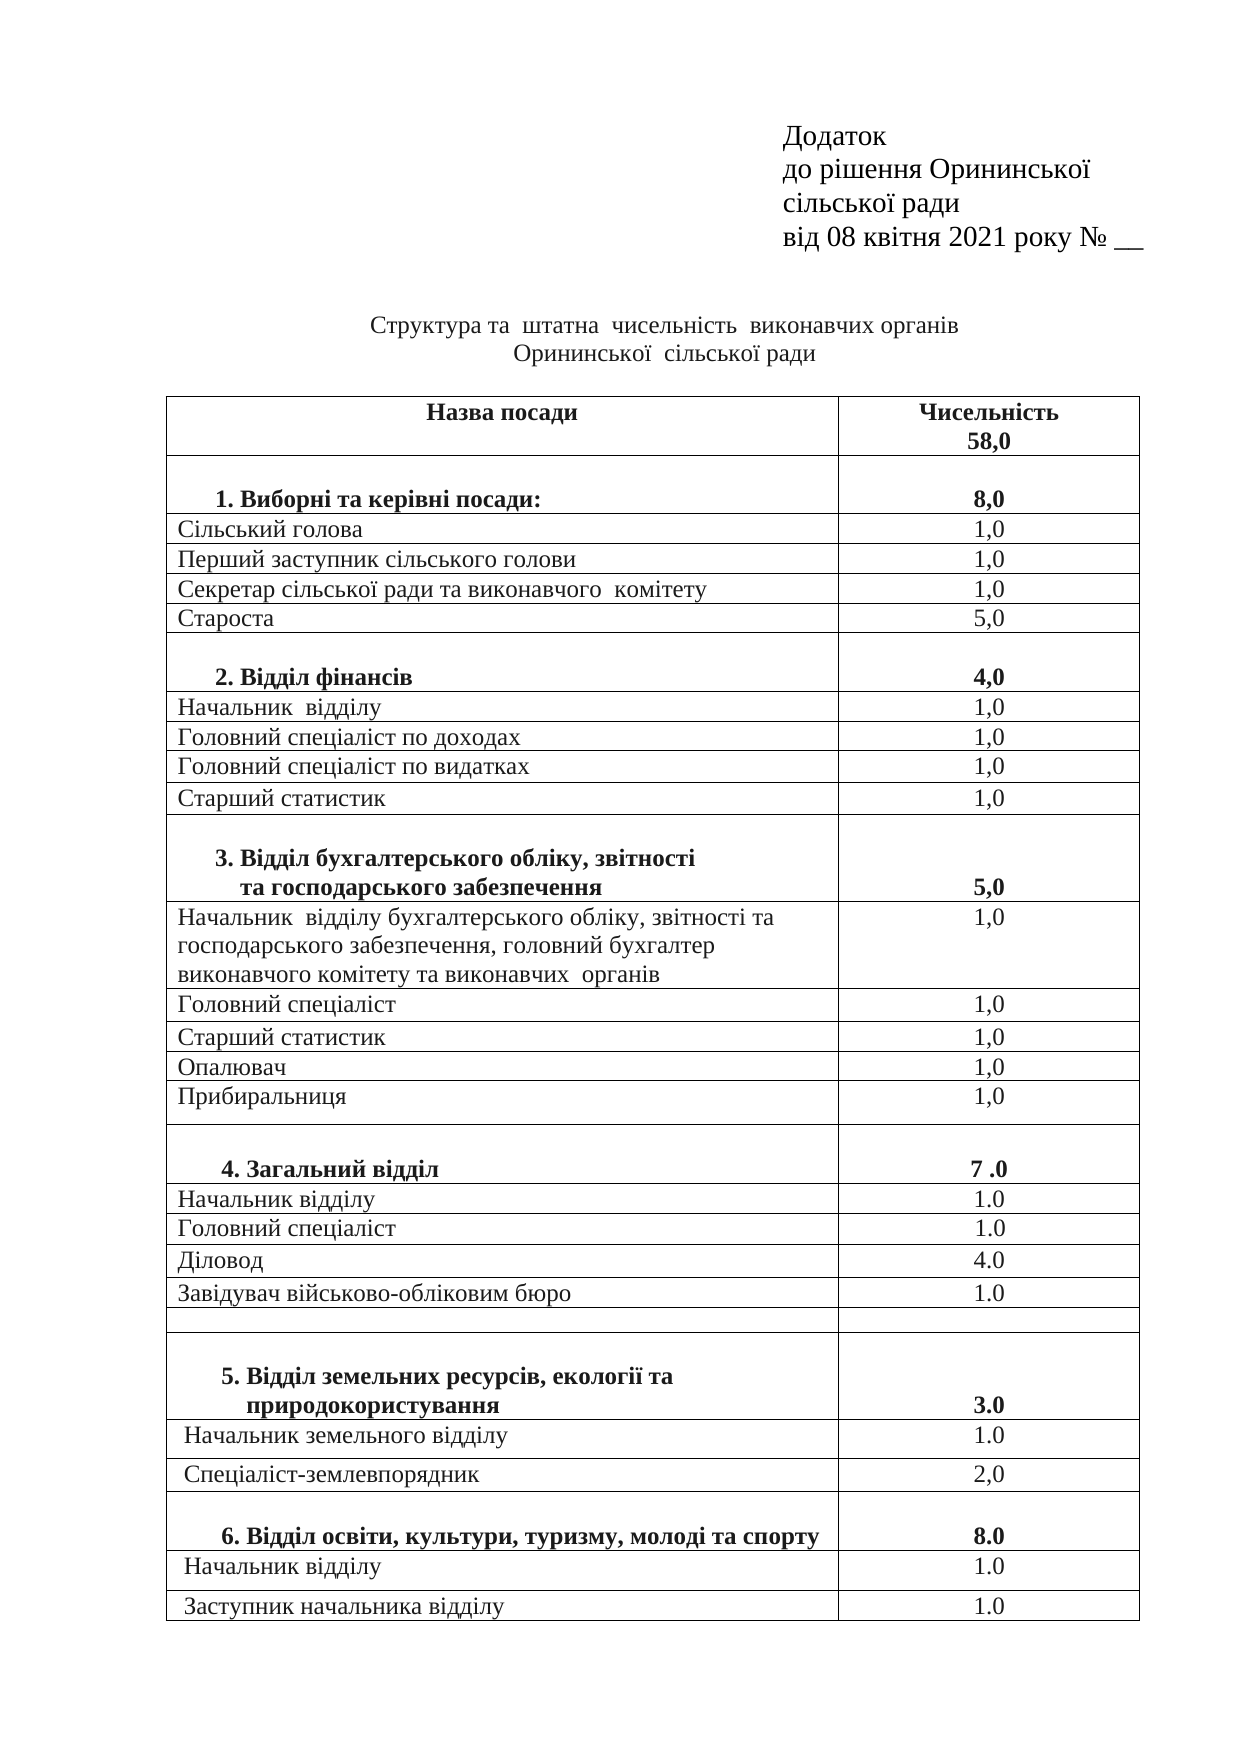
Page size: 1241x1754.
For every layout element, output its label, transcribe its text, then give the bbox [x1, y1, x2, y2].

table_cell Сільський голова [167, 514, 838, 543]
table_cell 2. Відділ фінансів [167, 633, 838, 691]
table_cell Діловод [167, 1245, 838, 1277]
table_cell Начальник відділу [167, 1551, 838, 1590]
table_cell 7 .0 [839, 1125, 1139, 1183]
table_cell Прибиральниця [167, 1081, 838, 1124]
table_cell Головний спеціаліст по доходах [167, 722, 838, 750]
text до рішення Орининської сільської ради [783, 152, 1152, 219]
table_cell 1,0 [839, 989, 1139, 1021]
table_cell 1,0 [839, 574, 1139, 602]
table_header Чисельність 58,0 [839, 397, 1139, 454]
table_cell 4. Загальний відділ [167, 1125, 838, 1183]
text Структура та штатна чисельність виконавчих органів [177, 310, 1152, 338]
table_cell [167, 1308, 838, 1332]
table_cell 1,0 [839, 514, 1139, 543]
table_cell 1,0 [839, 783, 1139, 813]
table_cell 1,0 [839, 1052, 1139, 1080]
table_cell Начальник відділу [167, 692, 838, 721]
table_cell 1,0 [839, 751, 1139, 782]
table_cell Завідувач військово-обліковим бюро [167, 1278, 838, 1307]
table_cell [839, 1308, 1139, 1332]
table_cell 5,0 [839, 815, 1139, 901]
table_cell 1.0 [839, 1420, 1139, 1458]
table_cell Головний спеціаліст [167, 1214, 838, 1244]
table_cell Начальник відділу бухгалтерського обліку, звітності та господарського забезпечення, головний бухгалтер виконавчого комітету та виконавчих органів [167, 902, 838, 988]
table_cell 1,0 [839, 692, 1139, 721]
table_cell Секретар сільської ради та виконавчого комітету [167, 574, 838, 602]
table_cell 3.0 [839, 1333, 1139, 1419]
table_cell 1.0 [839, 1278, 1139, 1307]
text Додаток [783, 118, 1152, 152]
table_cell Староста [167, 604, 838, 632]
table_cell 1.0 [839, 1551, 1139, 1590]
table_cell Опалювач [167, 1052, 838, 1080]
table_cell Начальник відділу [167, 1184, 838, 1212]
table_cell 8.0 [839, 1492, 1139, 1550]
table_cell 1,0 [839, 722, 1139, 750]
table_cell Старший статистик [167, 783, 838, 813]
table_cell 5,0 [839, 604, 1139, 632]
table_cell 1. Виборні та керівні посади: [167, 456, 838, 513]
text від 08 квітня 2021 року № __ [783, 219, 1152, 252]
table_cell 5. Відділ земельних ресурсів, екології та природокористування [167, 1333, 838, 1419]
table_cell Спеціаліст-землевпорядник [167, 1459, 838, 1491]
table_cell Заступник начальника відділу [167, 1591, 838, 1620]
table_cell Головний спеціаліст по видатках [167, 751, 838, 782]
table_cell 1.0 [839, 1184, 1139, 1212]
table_cell 1,0 [839, 1022, 1139, 1051]
table_cell 4.0 [839, 1245, 1139, 1277]
table_header Назва посади [167, 397, 838, 454]
table_cell 1,0 [839, 544, 1139, 573]
table_cell Старший статистик [167, 1022, 838, 1051]
table_cell 1,0 [839, 1081, 1139, 1124]
table_cell Головний спеціаліст [167, 989, 838, 1021]
table_cell Перший заступник сільського голови [167, 544, 838, 573]
table_cell Начальник земельного відділу [167, 1420, 838, 1458]
table_cell 1.0 [839, 1214, 1139, 1244]
table_cell 1,0 [839, 902, 1139, 988]
table_cell 6. Відділ освіти, культури, туризму, молоді та спорту [167, 1492, 838, 1550]
table_cell 3. Відділ бухгалтерського обліку, звітності та господарського забезпечення [167, 815, 838, 901]
text Орининської сільської ради [177, 338, 1152, 367]
table_cell 2,0 [839, 1459, 1139, 1491]
table_cell 8,0 [839, 456, 1139, 513]
table_cell 1.0 [839, 1591, 1139, 1620]
table_cell 4,0 [839, 633, 1139, 691]
